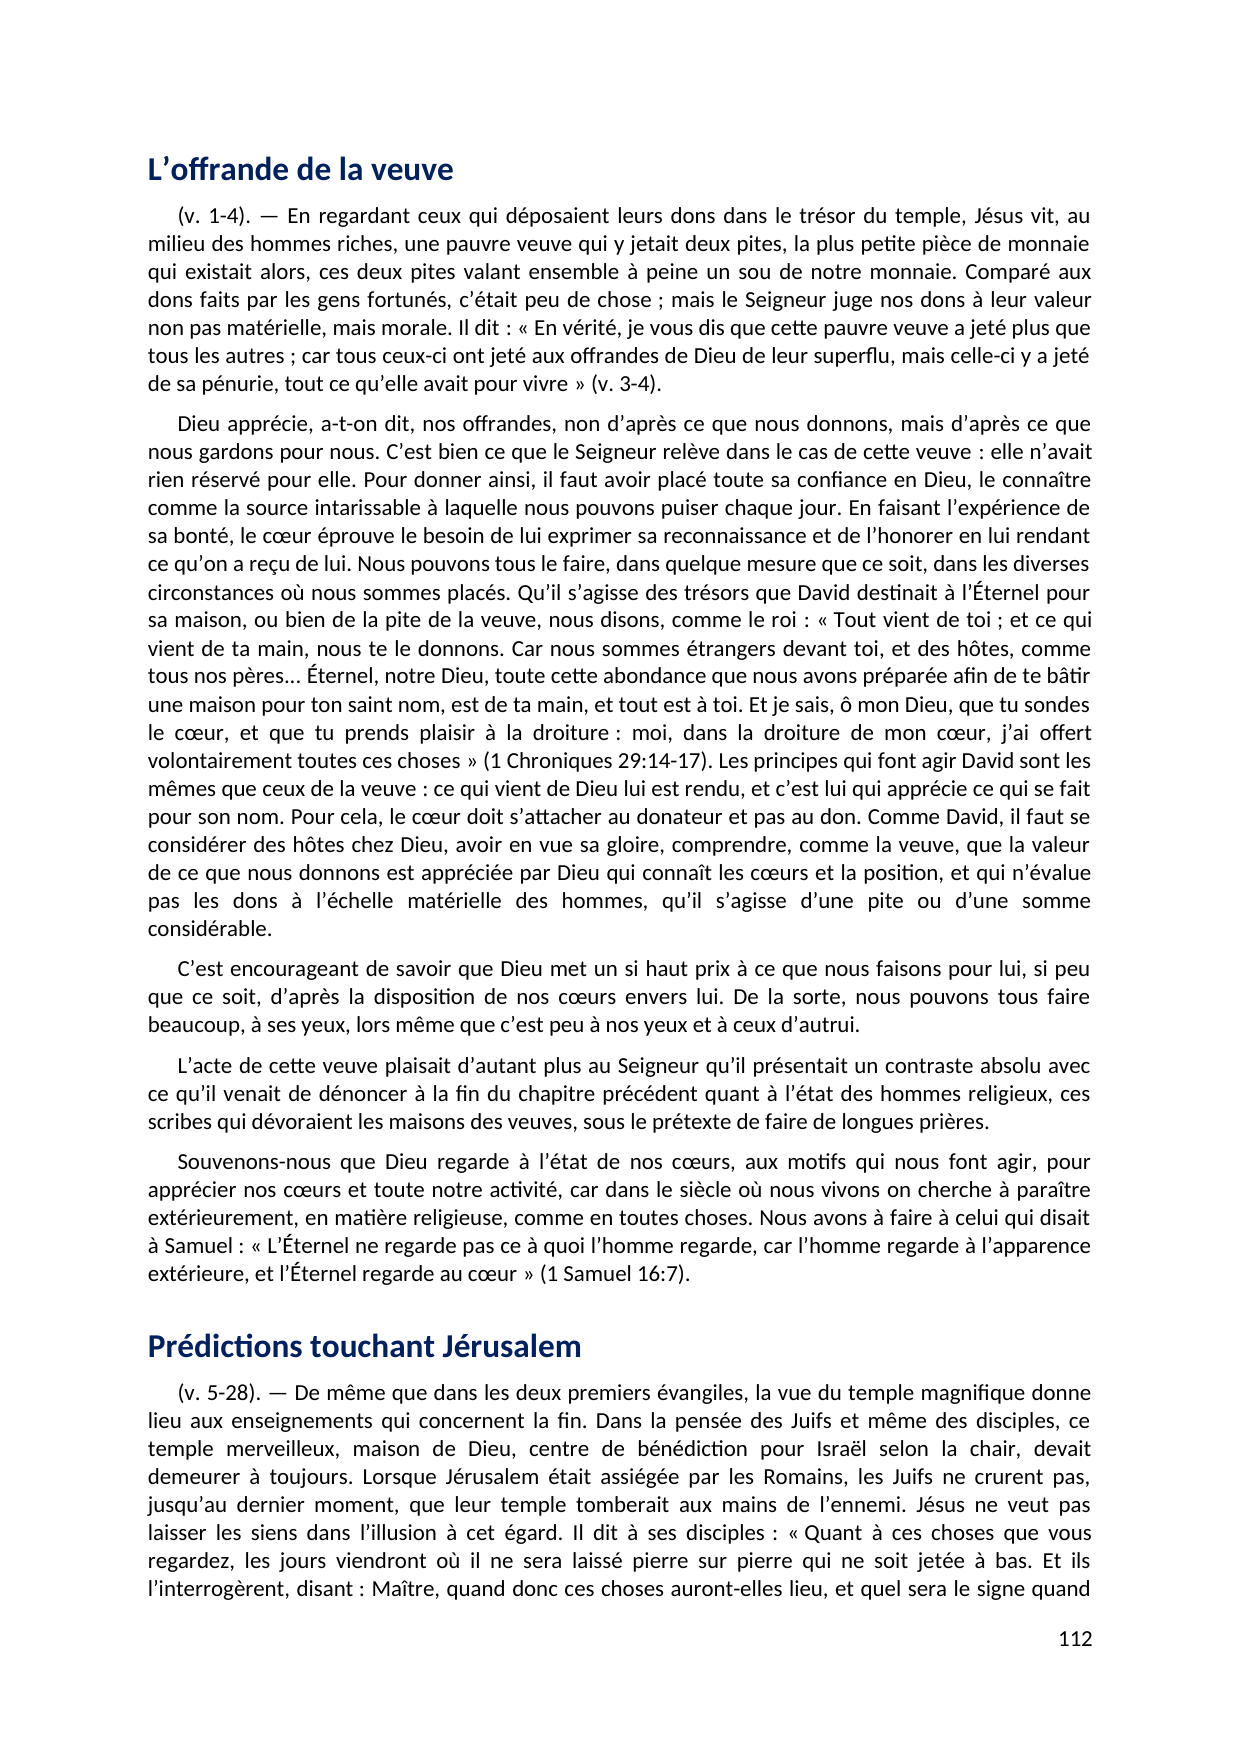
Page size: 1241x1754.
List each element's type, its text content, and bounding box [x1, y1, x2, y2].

text C’est encourageant de savoir que Dieu met un si haut prix à ce que nous faisons pour lui, si peu que ce soit, d’après la disposition de nos cœurs envers lui. De la sorte, nous pouvons tous faire beaucoup, à ses yeux, lors même que c’est peu à nos yeux et à ceux d’autrui. [148, 954, 1093, 1038]
text L’acte de cette veuve plaisait d’autant plus au Seigneur qu’il présentait un contraste absolu avec ce qu’il venait de dénoncer à la fin du chapitre précédent quant à l’état des hommes religieux, ces scribes qui dévoraient les maisons des veuves, sous le prétexte de faire de longues prières. [148, 1051, 1093, 1135]
text (v. 1-4). — En regardant ceux qui déposaient leurs dons dans le trésor du temple, Jésus vit, au milieu des hommes riches, une pauvre veuve qui y jetait deux pites, la plus petite pièce de monnaie qui existait alors, ces deux pites valant ensemble à peine un sou de notre monnaie. Comparé aux dons faits par les gens fortunés, c’était peu de chose ; mais le Seigneur juge nos dons à leur valeur non pas matérielle, mais morale. Il dit : « En vérité, je vous dis que cette pauvre veuve a jeté plus que tous les autres ; car tous ceux-ci ont jeté aux offrandes de Dieu de leur superflu, mais celle-ci y a jeté de sa pénurie, tout ce qu’elle avait pour vivre » (v. 3-4). [148, 201, 1093, 397]
text Dieu apprécie, a-t-on dit, nos offrandes, non d’après ce que nous donnons, mais d’après ce que nous gardons pour nous. C’est bien ce que le Seigneur relève dans le cas de cette veuve : elle n’avait rien réservé pour elle. Pour donner ainsi, il faut avoir placé toute sa confiance en Dieu, le connaître comme la source intarissable à laquelle nous pouvons puiser chaque jour. En faisant l’expérience de sa bonté, le cœur éprouve le besoin de lui exprimer sa reconnaissance et de l’honorer en lui rendant ce qu’on a reçu de lui. Nous pouvons tous le faire, dans quelque mesure que ce soit, dans les diverses circonstances où nous sommes placés. Qu’il s’agisse des trésors que David destinait à l’Éternel pour sa maison, ou bien de la pite de la veuve, nous disons, comme le roi : « Tout vient de toi ; et ce qui vient de ta main, nous te le donnons. Car nous sommes étrangers devant toi, et des hôtes, comme tous nos pères... Éternel, notre Dieu, toute cette abondance que nous avons préparée afin de te bâtir une maison pour ton saint nom, est de ta main, et tout est à toi. Et je sais, ô mon Dieu, que tu sondes le cœur, et que tu prends plaisir à la droiture : moi, dans la droiture de mon cœur, j’ai offert volontairement toutes ces choses » (1 Chroniques 29:14-17). Les principes qui font agir David sont les mêmes que ceux de la veuve : ce qui vient de Dieu lui est rendu, et c’est lui qui apprécie ce qui se fait pour son nom. Pour cela, le cœur doit s’attacher au donateur et pas au don. Comme David, il faut se considérer des hôtes chez Dieu, avoir en vue sa gloire, comprendre, comme la veuve, que la valeur de ce que nous donnons est appréciée par Dieu qui connaît les cœurs et la position, et qui n’évalue pas les dons à l’échelle matérielle des hommes, qu’il s’agisse d’une pite ou d’une somme considérable. [148, 409, 1093, 942]
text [148, 1378, 1093, 1602]
subtitle Prédictions touchant Jérusalem [148, 1325, 1093, 1366]
subtitle L’offrande de la veuve [148, 148, 1093, 188]
text Souvenons-nous que Dieu regarde à l’état de nos cœurs, aux motifs qui nous font agir, pour apprécier nos cœurs et toute notre activité, car dans le siècle où nous vivons on cherche à paraître extérieurement, en matière religieuse, comme en toutes choses. Nous avons à faire à celui qui disait à Samuel : « L’Éternel ne regarde pas ce à quoi l’homme regarde, car l’homme regarde à l’apparence extérieure, et l’Éternel regarde au cœur » (1 Samuel 16:7). [148, 1147, 1093, 1288]
